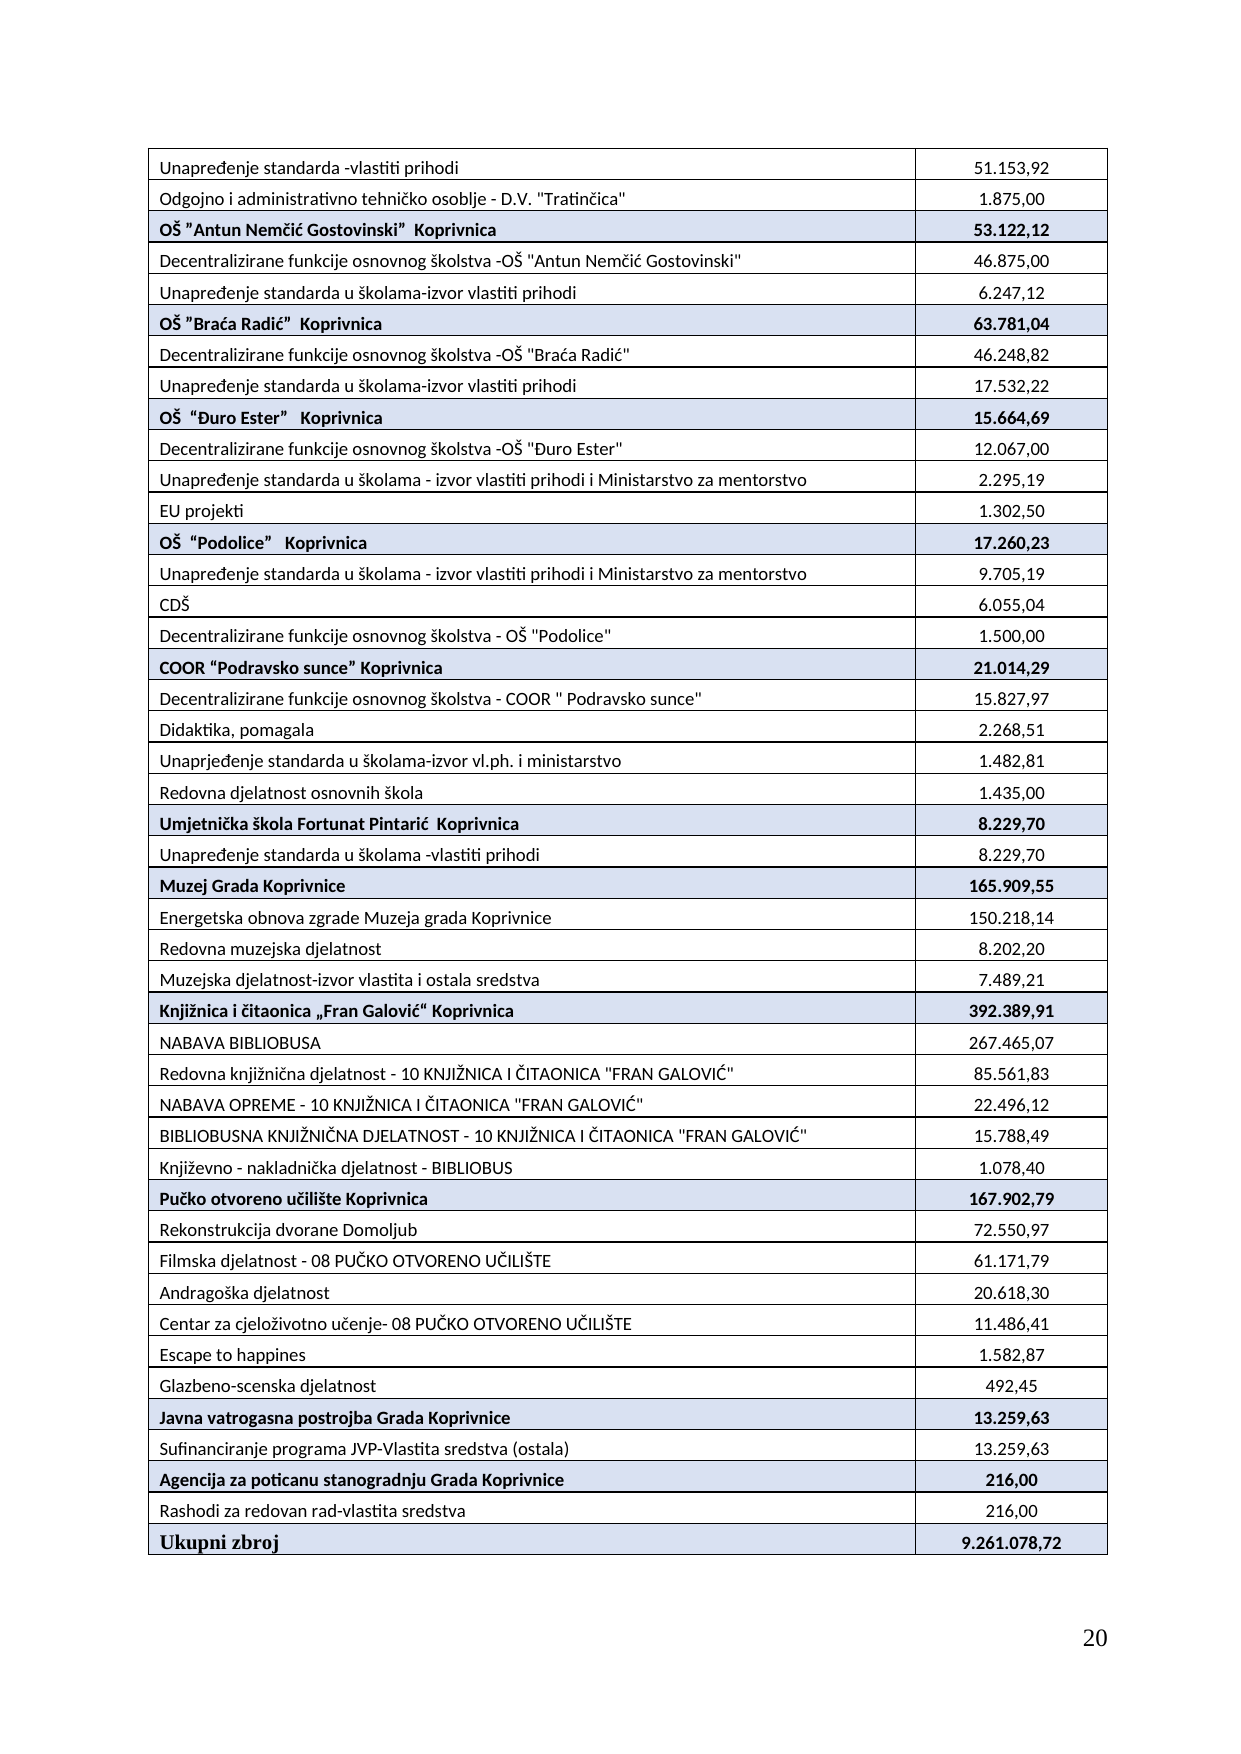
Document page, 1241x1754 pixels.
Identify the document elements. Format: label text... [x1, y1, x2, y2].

table_cell 22.496,12 [916, 1086, 1107, 1116]
table_cell 6.247,12 [916, 274, 1107, 304]
table_cell 17.260,23 [916, 524, 1107, 554]
table_cell 15.788,49 [916, 1118, 1107, 1148]
table_cell 20.618,30 [916, 1274, 1107, 1304]
table_cell 392.389,91 [916, 993, 1107, 1023]
table_cell NABAVA BIBLIOBUSA [149, 1024, 915, 1054]
table_cell 1.078,40 [916, 1149, 1107, 1179]
table_cell 1.875,00 [916, 180, 1107, 210]
table_cell 8.229,70 [916, 805, 1107, 835]
table_cell Decentralizirane funkcije osnovnog školstva - COOR " Podravsko sunce" [149, 680, 915, 710]
table_cell Knjižnica i čitaonica „Fran Galović“ Koprivnica [149, 993, 915, 1023]
table_cell Unapređenje standarda u školama -vlastiti prihodi [149, 836, 915, 866]
table_cell Redovna djelatnost osnovnih škola [149, 774, 915, 804]
table_cell COOR “Podravsko sunce” Koprivnica [149, 649, 915, 679]
table_cell Unapređenje standarda u školama - izvor vlastiti prihodi i Ministarstvo za mentorstvo [149, 461, 915, 491]
table_cell 216,00 [916, 1461, 1107, 1491]
table_cell 53.122,12 [916, 211, 1107, 241]
table_cell Decentralizirane funkcije osnovnog školstva - OŠ "Podolice" [149, 618, 915, 648]
table_cell Didaktika, pomagala [149, 711, 915, 741]
table_cell 167.902,79 [916, 1180, 1107, 1210]
table_cell OŠ “Podolice” Koprivnica [149, 524, 915, 554]
table_cell 6.055,04 [916, 586, 1107, 616]
table_cell 15.827,97 [916, 680, 1107, 710]
table_cell Agencija za poticanu stanogradnju Grada Koprivnice [149, 1461, 915, 1491]
table_cell 12.067,00 [916, 430, 1107, 460]
table_cell Centar za cjeloživotno učenje- 08 PUČKO OTVORENO UČILIŠTE [149, 1305, 915, 1335]
table_cell Glazbeno-scenska djelatnost [149, 1368, 915, 1398]
table_cell OŠ ”Braća Radić” Koprivnica [149, 305, 915, 335]
table_cell 21.014,29 [916, 649, 1107, 679]
table_cell Decentralizirane funkcije osnovnog školstva -OŠ "Antun Nemčić Gostovinski" [149, 243, 915, 273]
table_cell 61.171,79 [916, 1243, 1107, 1273]
table_cell Redovna knjižnična djelatnost - 10 KNJIŽNICA I ČITAONICA "FRAN GALOVIĆ" [149, 1055, 915, 1085]
table_cell EU projekti [149, 493, 915, 523]
table_cell Filmska djelatnost - 08 PUČKO OTVORENO UČILIŠTE [149, 1243, 915, 1273]
table_cell 85.561,83 [916, 1055, 1107, 1085]
table_cell Unapređenje standarda -vlastiti prihodi [149, 149, 915, 179]
table_cell Escape to happines [149, 1336, 915, 1366]
table_cell 1.435,00 [916, 774, 1107, 804]
table_cell 1.482,81 [916, 743, 1107, 773]
table_cell Javna vatrogasna postrojba Grada Koprivnice [149, 1399, 915, 1429]
table_cell 7.489,21 [916, 961, 1107, 991]
table_cell OŠ ”Antun Nemčić Gostovinski” Koprivnica [149, 211, 915, 241]
table_cell Umjetnička škola Fortunat Pintarić Koprivnica [149, 805, 915, 835]
table_cell Rekonstrukcija dvorane Domoljub [149, 1211, 915, 1241]
table_cell 1.500,00 [916, 618, 1107, 648]
table_cell Ukupni zbroj [149, 1524, 915, 1554]
table_cell Redovna muzejska djelatnost [149, 930, 915, 960]
table_cell 46.248,82 [916, 336, 1107, 366]
table_cell Unapređenje standarda u školama - izvor vlastiti prihodi i Ministarstvo za mentorstvo [149, 555, 915, 585]
table_cell Energetska obnova zgrade Muzeja grada Koprivnice [149, 899, 915, 929]
table_cell Unapređenje standarda u školama-izvor vlastiti prihodi [149, 274, 915, 304]
table_cell 51.153,92 [916, 149, 1107, 179]
table_cell NABAVA OPREME - 10 KNJIŽNICA I ČITAONICA "FRAN GALOVIĆ" [149, 1086, 915, 1116]
table_cell 11.486,41 [916, 1305, 1107, 1335]
table_cell 46.875,00 [916, 243, 1107, 273]
table_cell 63.781,04 [916, 305, 1107, 335]
table_cell 72.550,97 [916, 1211, 1107, 1241]
table_cell 9.705,19 [916, 555, 1107, 585]
table_cell 15.664,69 [916, 399, 1107, 429]
table_cell Muzej Grada Koprivnice [149, 868, 915, 898]
table_cell 150.218,14 [916, 899, 1107, 929]
table_cell Unapređenje standarda u školama-izvor vlastiti prihodi [149, 368, 915, 398]
table_cell Sufinanciranje programa JVP-Vlastita sredstva (ostala) [149, 1430, 915, 1460]
table_cell OŠ “Đuro Ester” Koprivnica [149, 399, 915, 429]
table_cell 17.532,22 [916, 368, 1107, 398]
table_cell CDŠ [149, 586, 915, 616]
table_cell Decentralizirane funkcije osnovnog školstva -OŠ "Đuro Ester" [149, 430, 915, 460]
table_cell 8.229,70 [916, 836, 1107, 866]
table_cell 13.259,63 [916, 1399, 1107, 1429]
table_cell 492,45 [916, 1368, 1107, 1398]
table_cell 165.909,55 [916, 868, 1107, 898]
table_cell Decentralizirane funkcije osnovnog školstva -OŠ "Braća Radić" [149, 336, 915, 366]
table_cell 2.295,19 [916, 461, 1107, 491]
table_cell 2.268,51 [916, 711, 1107, 741]
table_cell 1.582,87 [916, 1336, 1107, 1366]
table_cell BIBLIOBUSNA KNJIŽNIČNA DJELATNOST - 10 KNJIŽNICA I ČITAONICA "FRAN GALOVIĆ" [149, 1118, 915, 1148]
table_cell 267.465,07 [916, 1024, 1107, 1054]
table_cell Andragoška djelatnost [149, 1274, 915, 1304]
table_cell 9.261.078,72 [916, 1524, 1107, 1554]
table_cell 216,00 [916, 1493, 1107, 1523]
table_cell 8.202,20 [916, 930, 1107, 960]
table_cell Pučko otvoreno učilište Koprivnica [149, 1180, 915, 1210]
table_cell Književno - nakladnička djelatnost - BIBLIOBUS [149, 1149, 915, 1179]
table_cell Rashodi za redovan rad-vlastita sredstva [149, 1493, 915, 1523]
table_cell Muzejska djelatnost-izvor vlastita i ostala sredstva [149, 961, 915, 991]
table_cell Unaprjeđenje standarda u školama-izvor vl.ph. i ministarstvo [149, 743, 915, 773]
table_cell 1.302,50 [916, 493, 1107, 523]
table_cell 13.259,63 [916, 1430, 1107, 1460]
table_cell Odgojno i administrativno tehničko osoblje - D.V. "Tratinčica" [149, 180, 915, 210]
